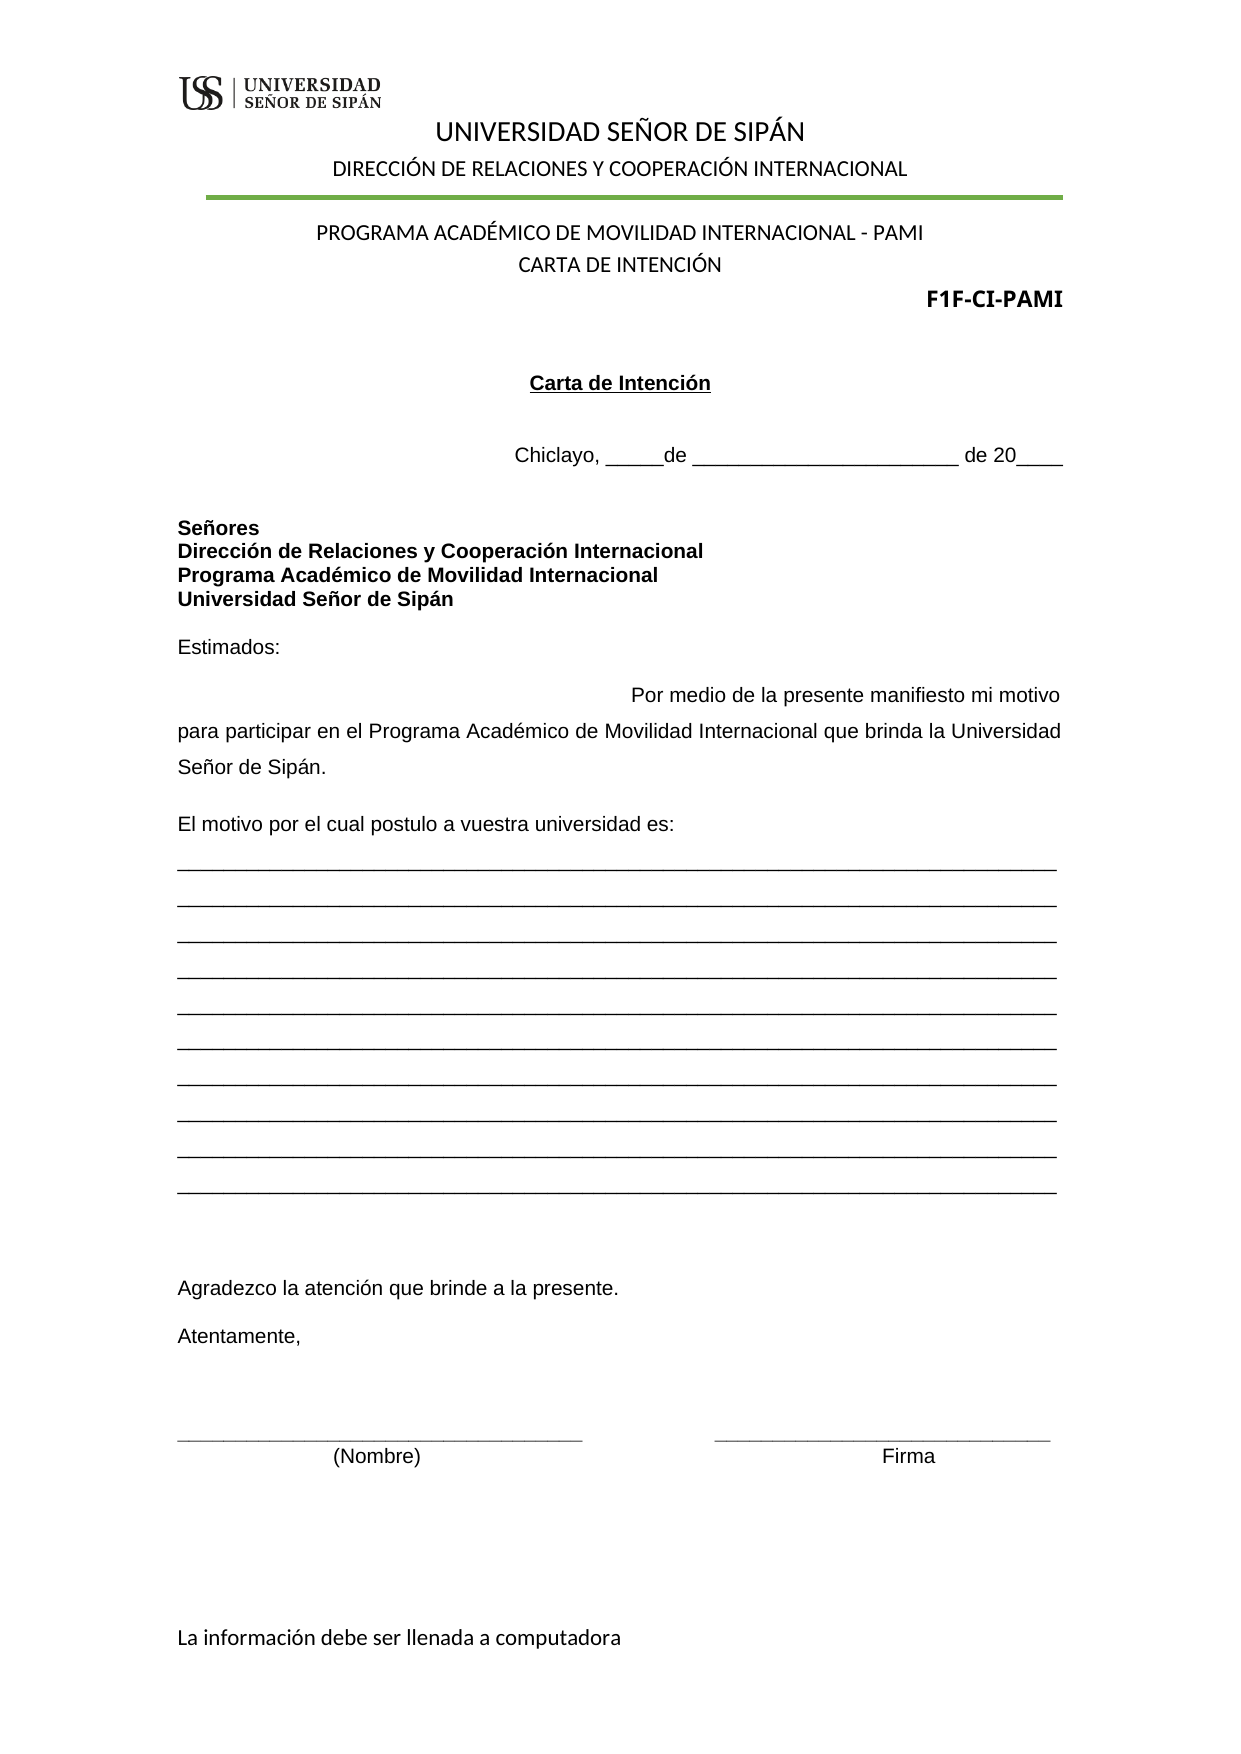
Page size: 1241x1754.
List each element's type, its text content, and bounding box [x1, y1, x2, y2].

picture [177, 73, 382, 113]
text El motivo por el cual postulo a vuestra universidad es: ____________________________________________________________________________ ____________________________________________________________________________________________________________________________________________________________________________________________________________________________________________________________________________________________________________________________________________________________________________________________________________________________________________________________________________________________________________________________________________________________________________________________________________________________________________________________________________________________________________ [177, 812, 1063, 1195]
text ___________________________________ _____________________________ [177, 1419, 1063, 1443]
text Carta de Intención [177, 371, 1063, 395]
text Universidad Señor de Sipán [177, 587, 1063, 611]
text Estimados: [177, 635, 1063, 659]
text Agradezco la atención que brinde a la presente. [177, 1276, 1063, 1300]
text Dirección de Relaciones y Cooperación Internacional [177, 539, 1063, 563]
text Programa Académico de Movilidad Internacional [177, 563, 1063, 587]
text Atentamente, [177, 1324, 1063, 1348]
text (Nombre) Firma [177, 1443, 1063, 1467]
text Señores [177, 515, 1063, 539]
text Por medio de la presente manifiesto mi motivo para participar en el Programa Académico de Movilidad Internacional que brinda la Universidad Señor de Sipán. [177, 683, 1063, 779]
text Chiclayo, _____de _______________________ de 20____ [177, 443, 1063, 467]
